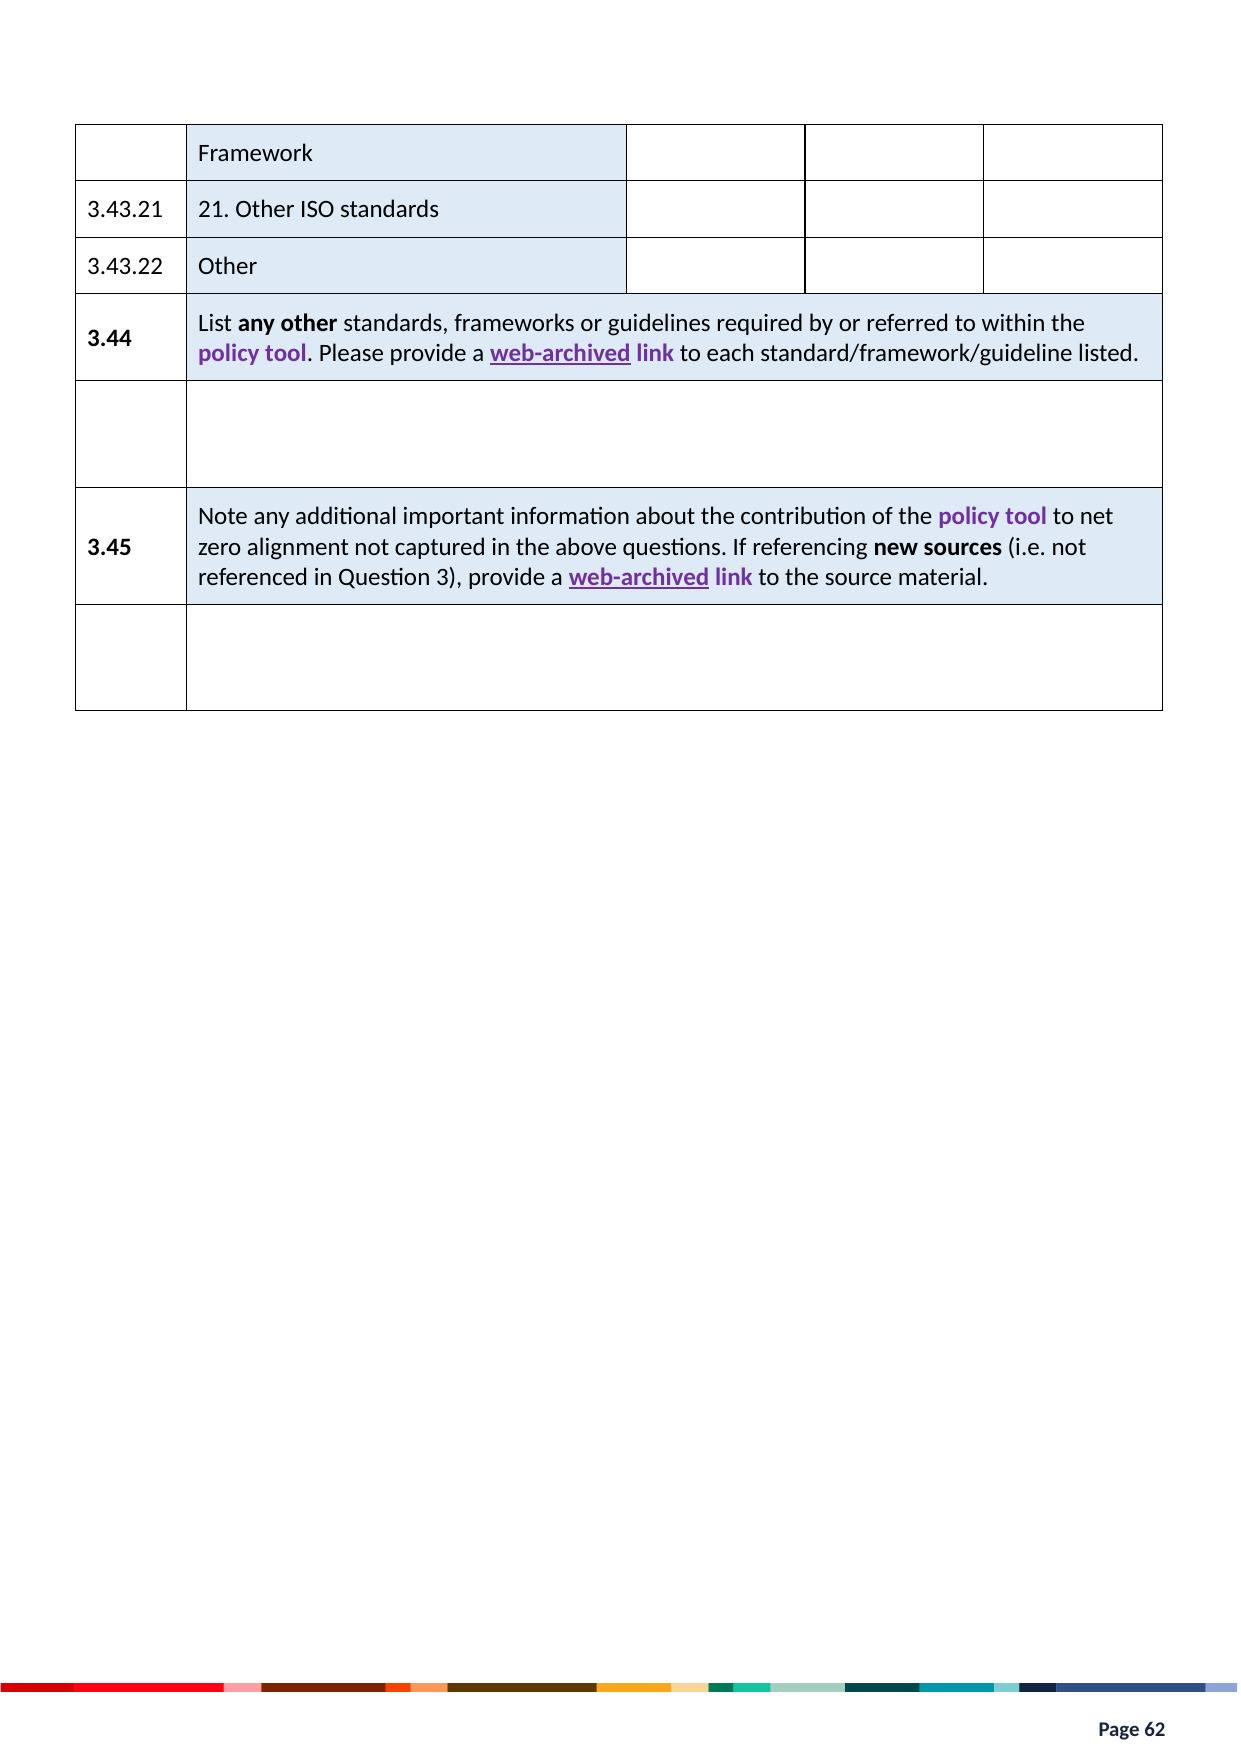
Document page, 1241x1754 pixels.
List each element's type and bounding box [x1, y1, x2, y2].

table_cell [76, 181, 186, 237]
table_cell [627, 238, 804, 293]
picture [0, 1683, 1236, 1692]
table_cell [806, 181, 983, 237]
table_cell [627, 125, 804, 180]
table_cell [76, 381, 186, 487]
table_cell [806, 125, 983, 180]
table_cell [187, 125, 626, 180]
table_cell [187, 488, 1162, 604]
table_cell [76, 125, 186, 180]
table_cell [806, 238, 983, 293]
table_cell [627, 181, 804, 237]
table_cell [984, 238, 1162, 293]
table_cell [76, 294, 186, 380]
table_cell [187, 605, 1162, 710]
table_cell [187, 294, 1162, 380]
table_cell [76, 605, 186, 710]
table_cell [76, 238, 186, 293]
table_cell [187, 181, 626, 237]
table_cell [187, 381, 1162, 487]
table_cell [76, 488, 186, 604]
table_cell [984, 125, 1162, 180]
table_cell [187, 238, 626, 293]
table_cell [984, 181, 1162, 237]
